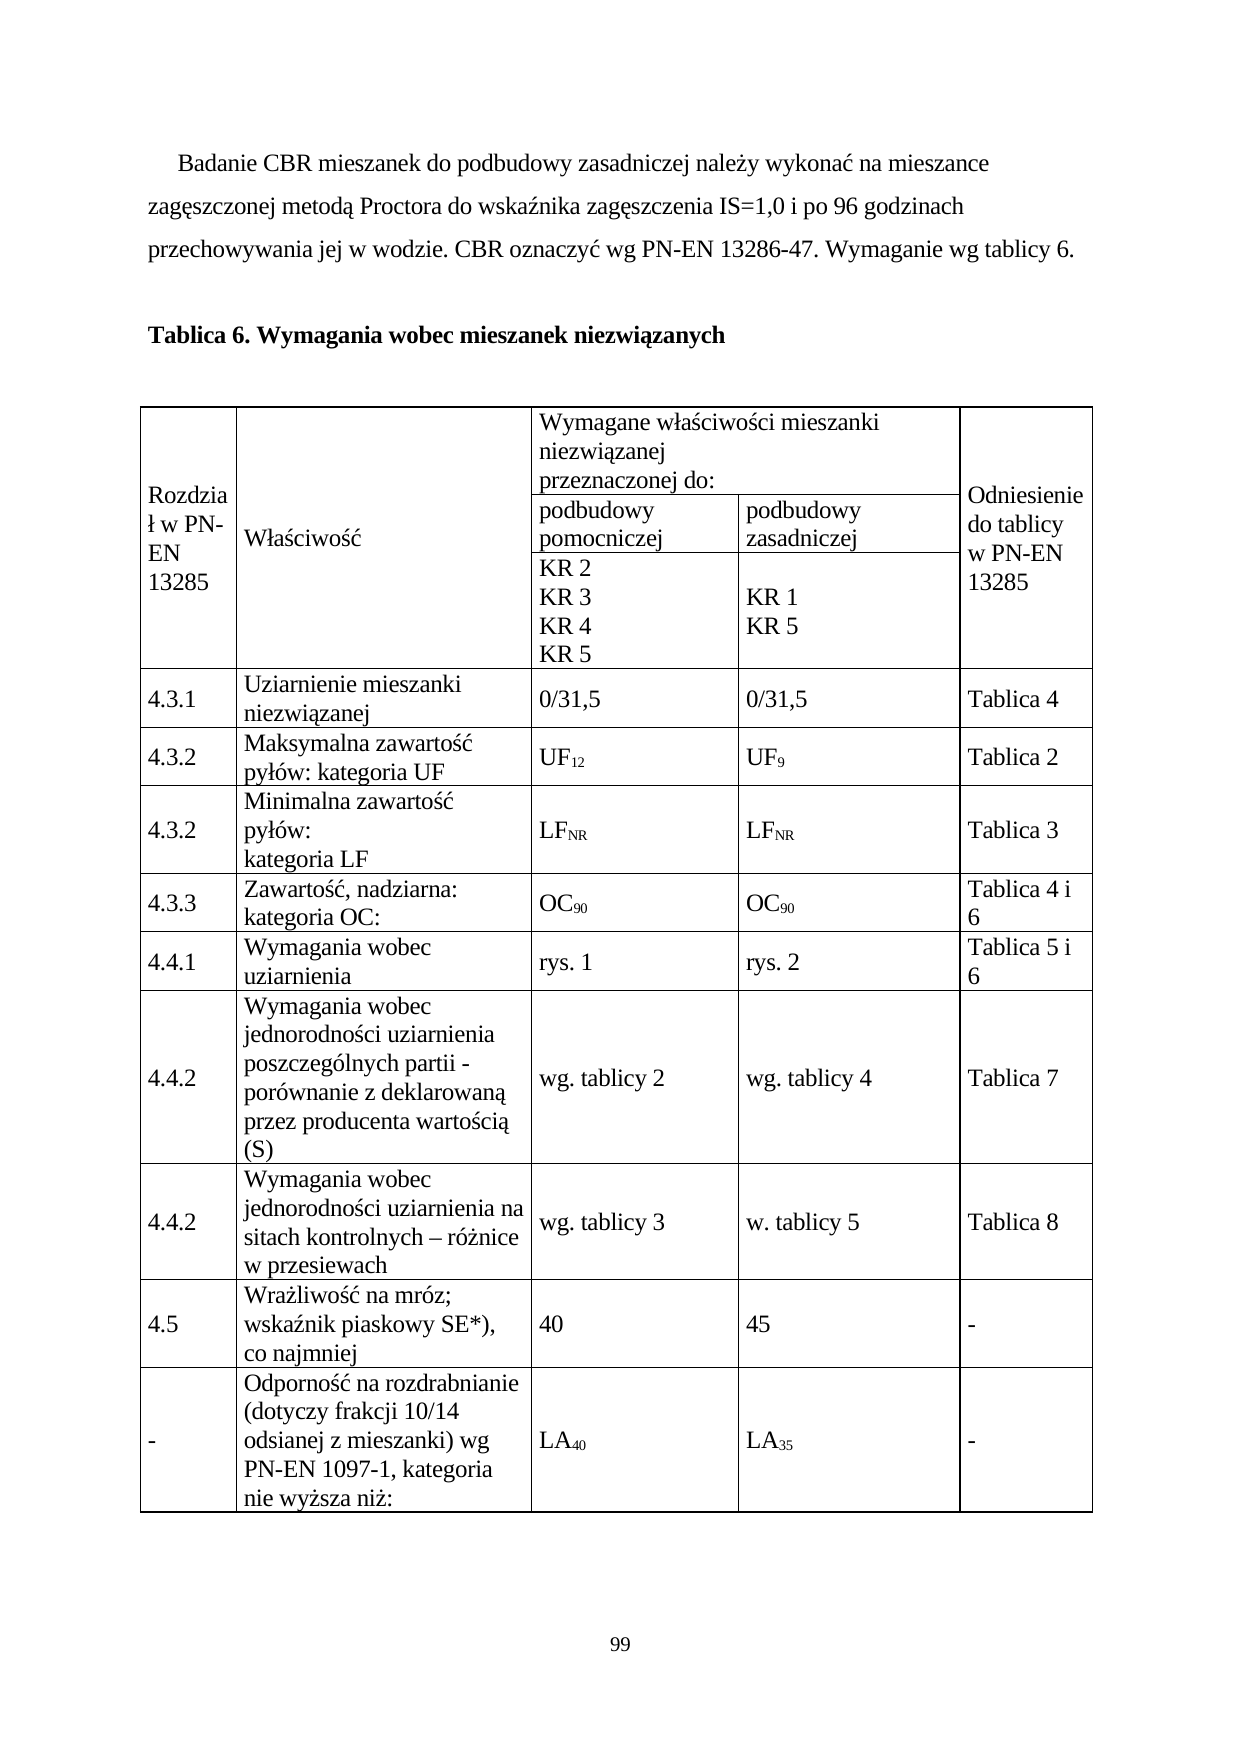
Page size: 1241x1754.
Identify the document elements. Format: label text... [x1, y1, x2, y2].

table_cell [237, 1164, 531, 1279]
text Badanie CBR mieszanek do podbudowy zasadniczej należy wykonać na mieszance zagęszczonej metodą Proctora do wskaźnika zagęszczenia IS=1,0 i po 96 godzinach przechowywania jej w wodzie. CBR oznaczyć wg PN-EN 13286-47. Wymaganie wg tablicy 6. [148, 148, 1093, 263]
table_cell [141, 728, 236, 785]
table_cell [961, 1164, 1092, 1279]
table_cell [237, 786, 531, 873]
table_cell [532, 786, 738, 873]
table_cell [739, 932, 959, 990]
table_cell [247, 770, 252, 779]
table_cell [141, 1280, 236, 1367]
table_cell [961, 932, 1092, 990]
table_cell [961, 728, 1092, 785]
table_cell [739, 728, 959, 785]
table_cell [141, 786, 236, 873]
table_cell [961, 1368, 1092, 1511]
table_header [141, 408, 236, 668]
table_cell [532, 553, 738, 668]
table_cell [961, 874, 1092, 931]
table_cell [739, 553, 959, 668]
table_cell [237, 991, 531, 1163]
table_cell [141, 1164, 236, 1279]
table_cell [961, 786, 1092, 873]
text Tablica 6. Wymagania wobec mieszanek niezwiązanych [148, 320, 1093, 349]
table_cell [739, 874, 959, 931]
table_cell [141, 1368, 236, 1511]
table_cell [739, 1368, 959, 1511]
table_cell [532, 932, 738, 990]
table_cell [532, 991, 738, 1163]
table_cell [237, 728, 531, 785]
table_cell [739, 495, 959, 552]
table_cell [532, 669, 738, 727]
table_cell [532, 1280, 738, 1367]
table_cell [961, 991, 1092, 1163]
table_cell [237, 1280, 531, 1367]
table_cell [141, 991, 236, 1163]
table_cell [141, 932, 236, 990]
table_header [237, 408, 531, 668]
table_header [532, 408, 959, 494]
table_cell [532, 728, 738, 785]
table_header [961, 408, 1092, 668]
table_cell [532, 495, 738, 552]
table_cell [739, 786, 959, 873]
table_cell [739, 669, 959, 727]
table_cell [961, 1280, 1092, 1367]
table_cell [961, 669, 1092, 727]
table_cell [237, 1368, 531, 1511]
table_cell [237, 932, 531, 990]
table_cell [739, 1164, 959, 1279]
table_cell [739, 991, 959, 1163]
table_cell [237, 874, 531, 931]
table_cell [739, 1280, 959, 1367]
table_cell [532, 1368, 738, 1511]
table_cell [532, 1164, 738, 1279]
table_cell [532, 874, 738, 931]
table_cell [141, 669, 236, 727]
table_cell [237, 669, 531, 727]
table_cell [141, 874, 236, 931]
